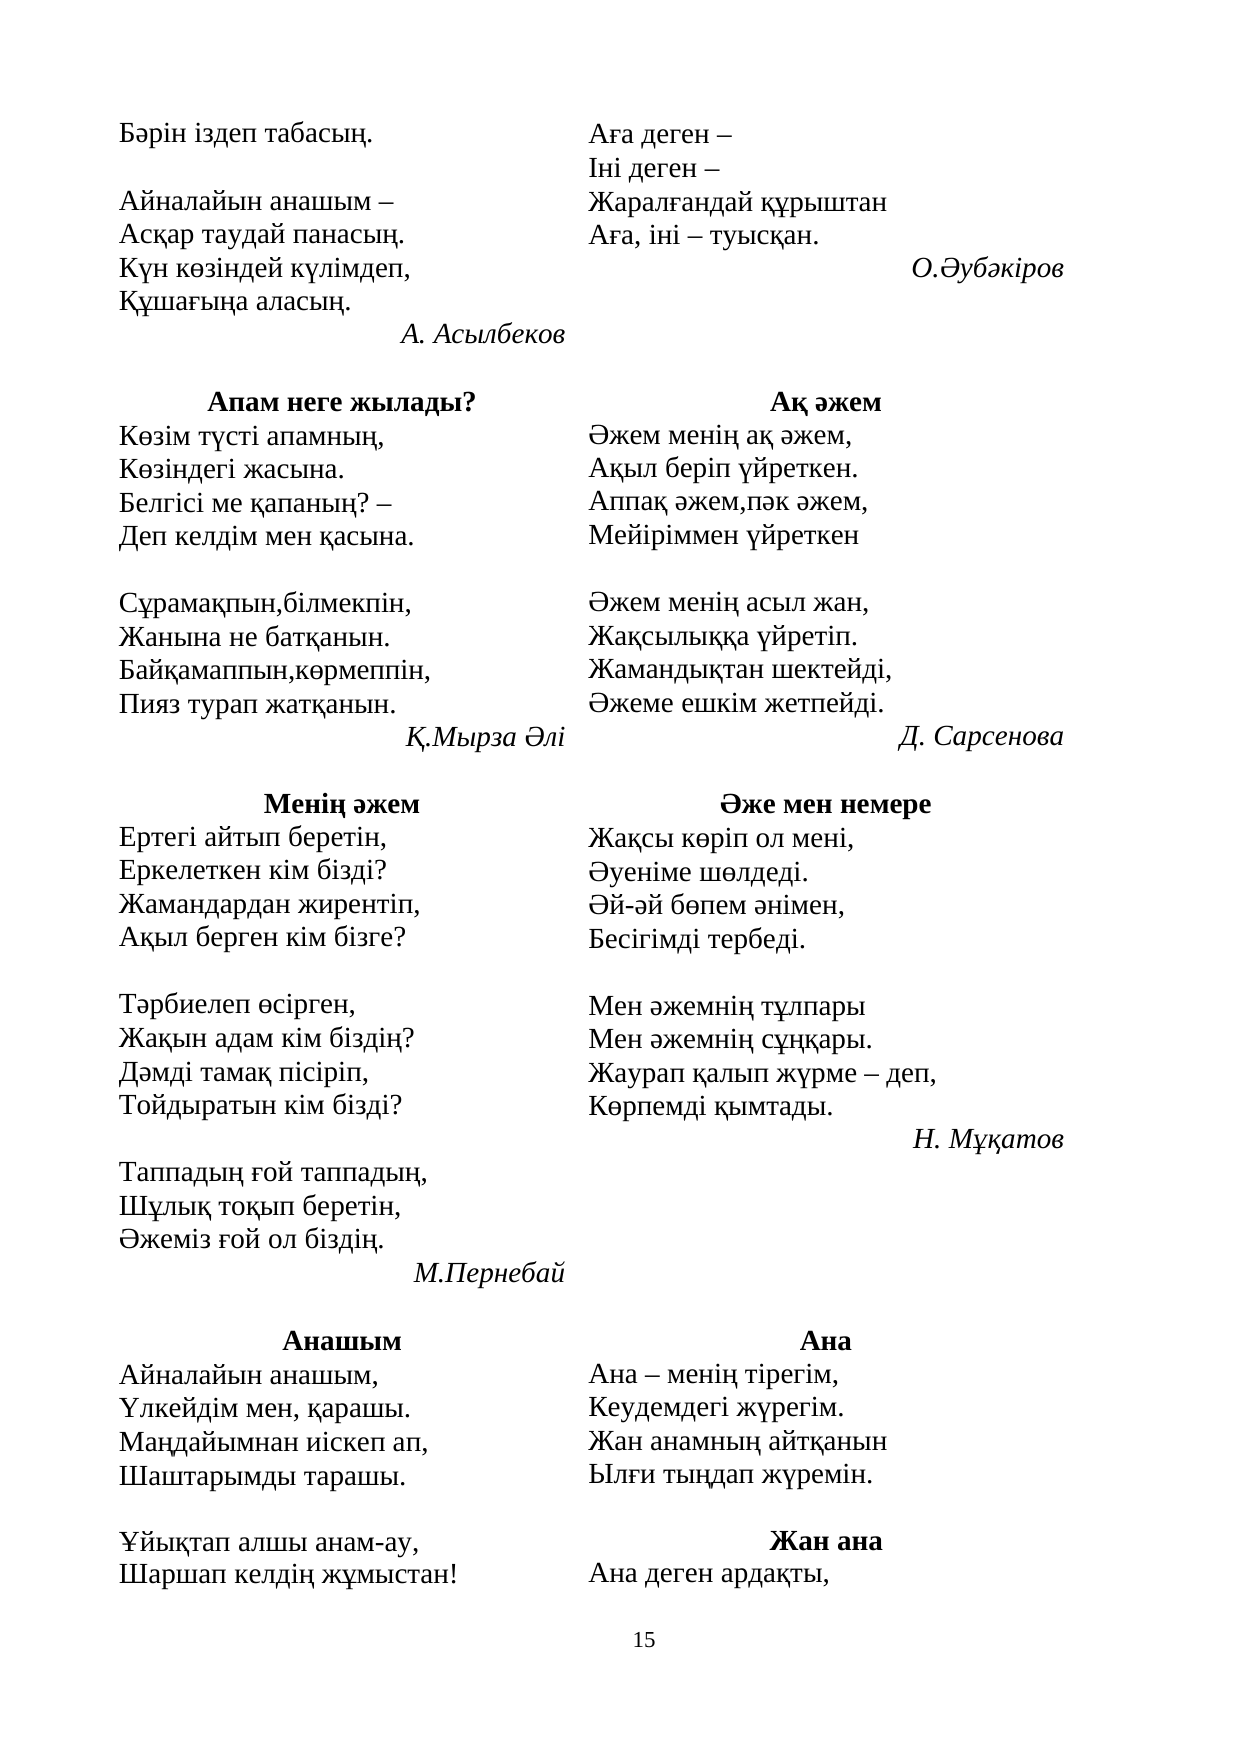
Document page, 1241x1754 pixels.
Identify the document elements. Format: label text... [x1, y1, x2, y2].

table_header Аға деген – Іні деген – Жаралғандай құрыштан Аға, іні – туысқан. О.Әубәкіров [577, 117, 1085, 368]
table_cell Менің әжем Ертегі айтып беретін, Еркелеткен кім бізді? Жамандардан жирентіп, Ақыл берген кім бізге? Тәрбиелеп өсірген, Жақын адам кім біздің? Дәмді тамақ пісіріп, Тойдыратын кім бізді? Таппадың ғой таппадың, Шұлық тоқып беретін, Әжеміз ғой ол біздің. М.Пернебай [98, 771, 577, 1307]
table_cell Ана Ана – менің тірегім, Кеудемдегі жүрегім. Жан анамның айтқанын Ылғи тыңдап жүремін. Жан ана Ана деген ардақты, [577, 1307, 1085, 1591]
table_header Бәрін іздеп табасың. Айналайын анашым – Асқар таудай панасың. Күн көзіндей күлімдеп, Құшағыңа аласың. А. Асылбеков [98, 117, 577, 368]
table_cell Апам неге жылады? Көзім түсті апамның, Көзіндегі жасына. Белгісі ме қапаның? – Деп келдім мен қасына. Сұрамақпын,білмекпін, Жанына не батқанын. Байқамаппын,көрмеппін, Пияз турап жатқанын. Қ.Мырза Әлі [98, 368, 577, 771]
table_cell Анашым Айналайын анашым, Үлкейдім мен, қарашы. Маңдайымнан иіскеп ап, Шаштарымды тарашы. Ұйықтап алшы анам-ау, Шаршап келдің жұмыстан! [98, 1307, 577, 1591]
table_cell Ақ әжем Әжем менің ақ әжем, Ақыл беріп үйреткен. Аппақ әжем,пәк әжем, Мейіріммен үйреткен Әжем менің асыл жан, Жақсылыққа үйретіп. Жамандықтан шектейді, Әжеме ешкім жетпейді. Д. Сарсенова [577, 368, 1085, 771]
table_cell Әже мен немере Жақсы көріп ол мені, Әуеніме шөлдеді. Әй-әй бөпем әнімен, Бесігімді тербеді. Мен әжемнің тұлпары Мен әжемнің сұңқары. Жаурап қалып жүрме – деп, Көрпемді қымтады. Н. Мұқатов [577, 771, 1085, 1307]
